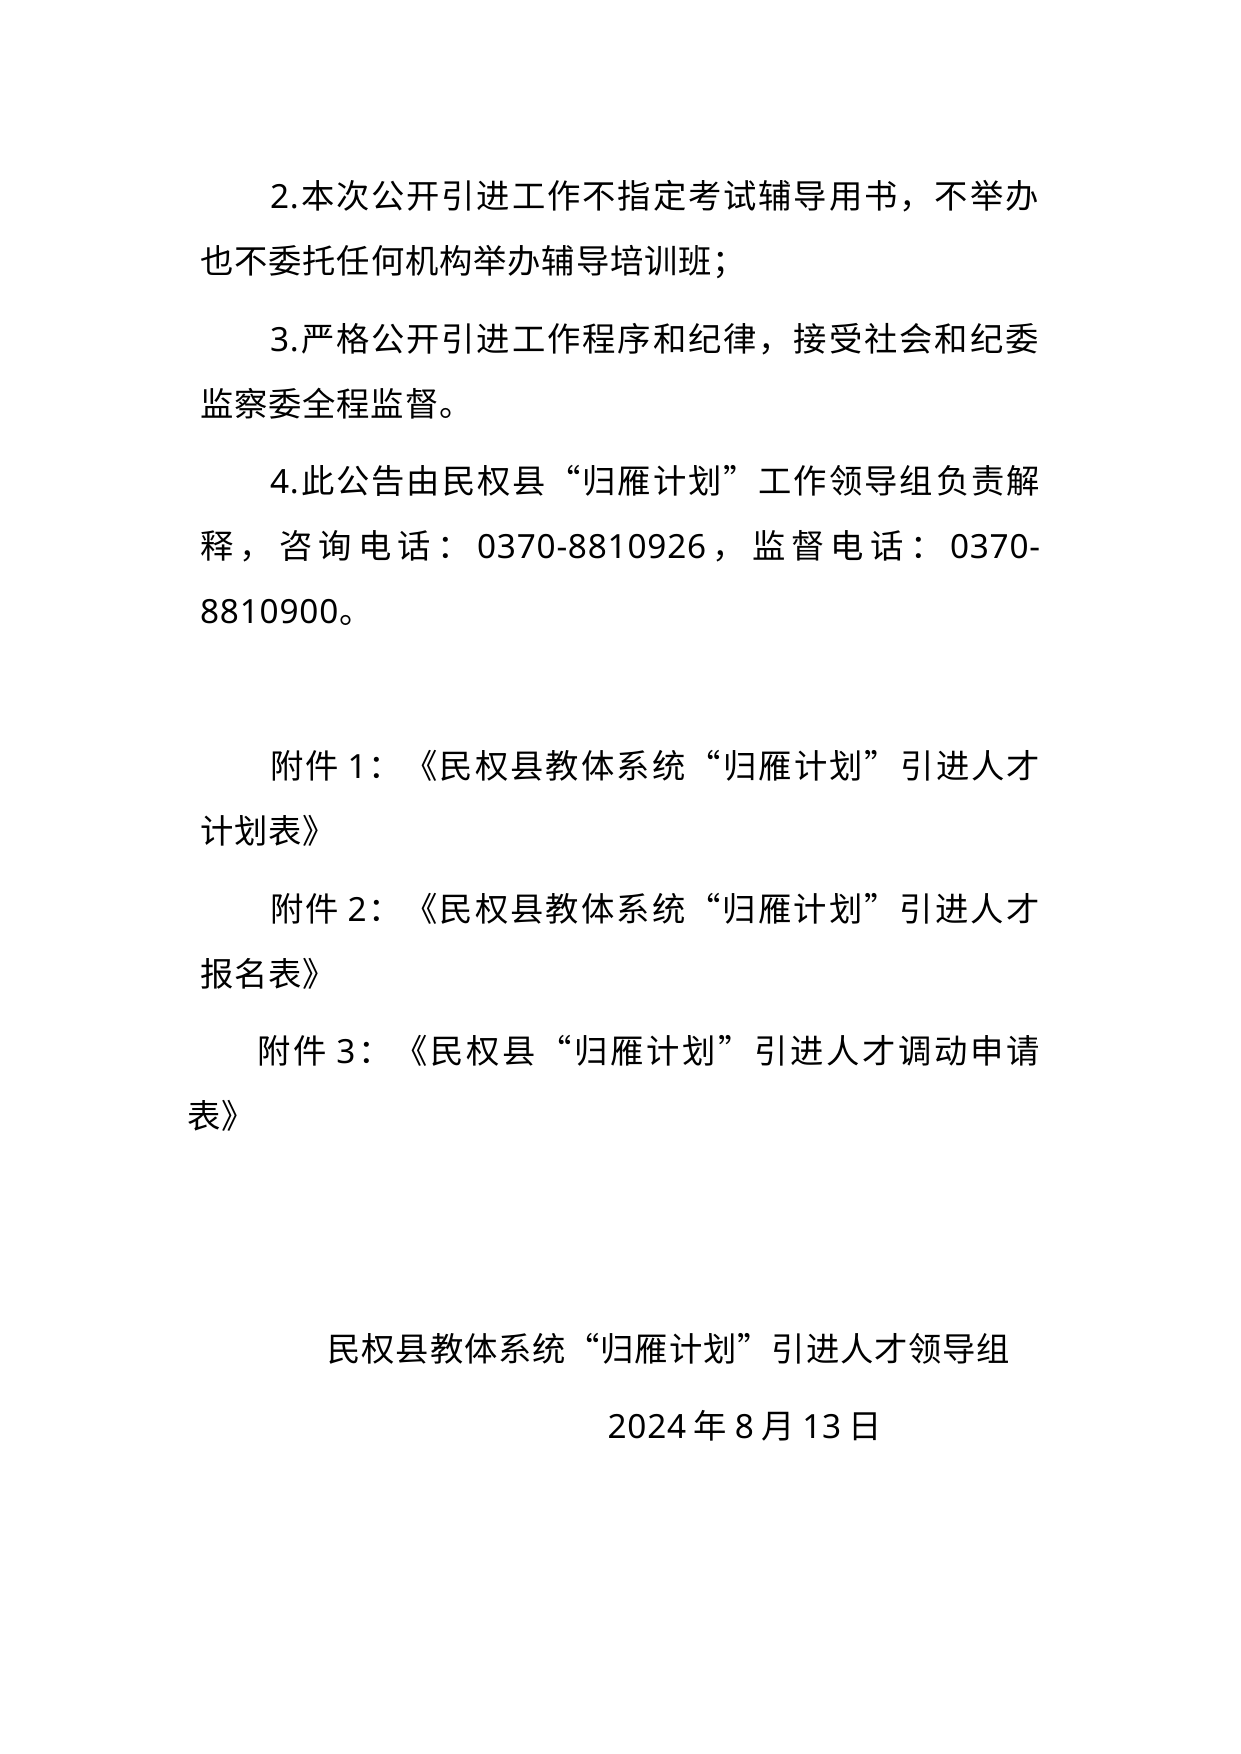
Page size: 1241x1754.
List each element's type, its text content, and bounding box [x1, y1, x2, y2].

text 4.此公告由民权县“归雁计划”工作领导组负责解释，咨询电话：0370-8810926，监督电话：0370-8810900。 [200, 568, 1040, 642]
text 民权县教体系统“归雁计划”引进人才领导组 [187, 1314, 1040, 1379]
text 附件1：《民权县教体系统“归雁计划”引进人才计划表》 [200, 732, 1040, 862]
text 2024年8月13日 [187, 1392, 1040, 1457]
text 4.此公告由民权县“归雁计划”工作领导组负责解释，咨询电话：0370-8810926，监督电话：0370-8810900。 [200, 447, 1040, 523]
text 附件3：《民权县“归雁计划”引进人才调动申请表》 [187, 1017, 1040, 1147]
text 附件2：《民权县教体系统“归雁计划”引进人才报名表》 [200, 874, 1040, 1004]
text 2.本次公开引进工作不指定考试辅导用书，不举办也不委托任何机构举办辅导培训班； [200, 162, 1040, 292]
text 3.严格公开引进工作程序和纪律，接受社会和纪委监察委全程监督。 [200, 304, 1040, 434]
